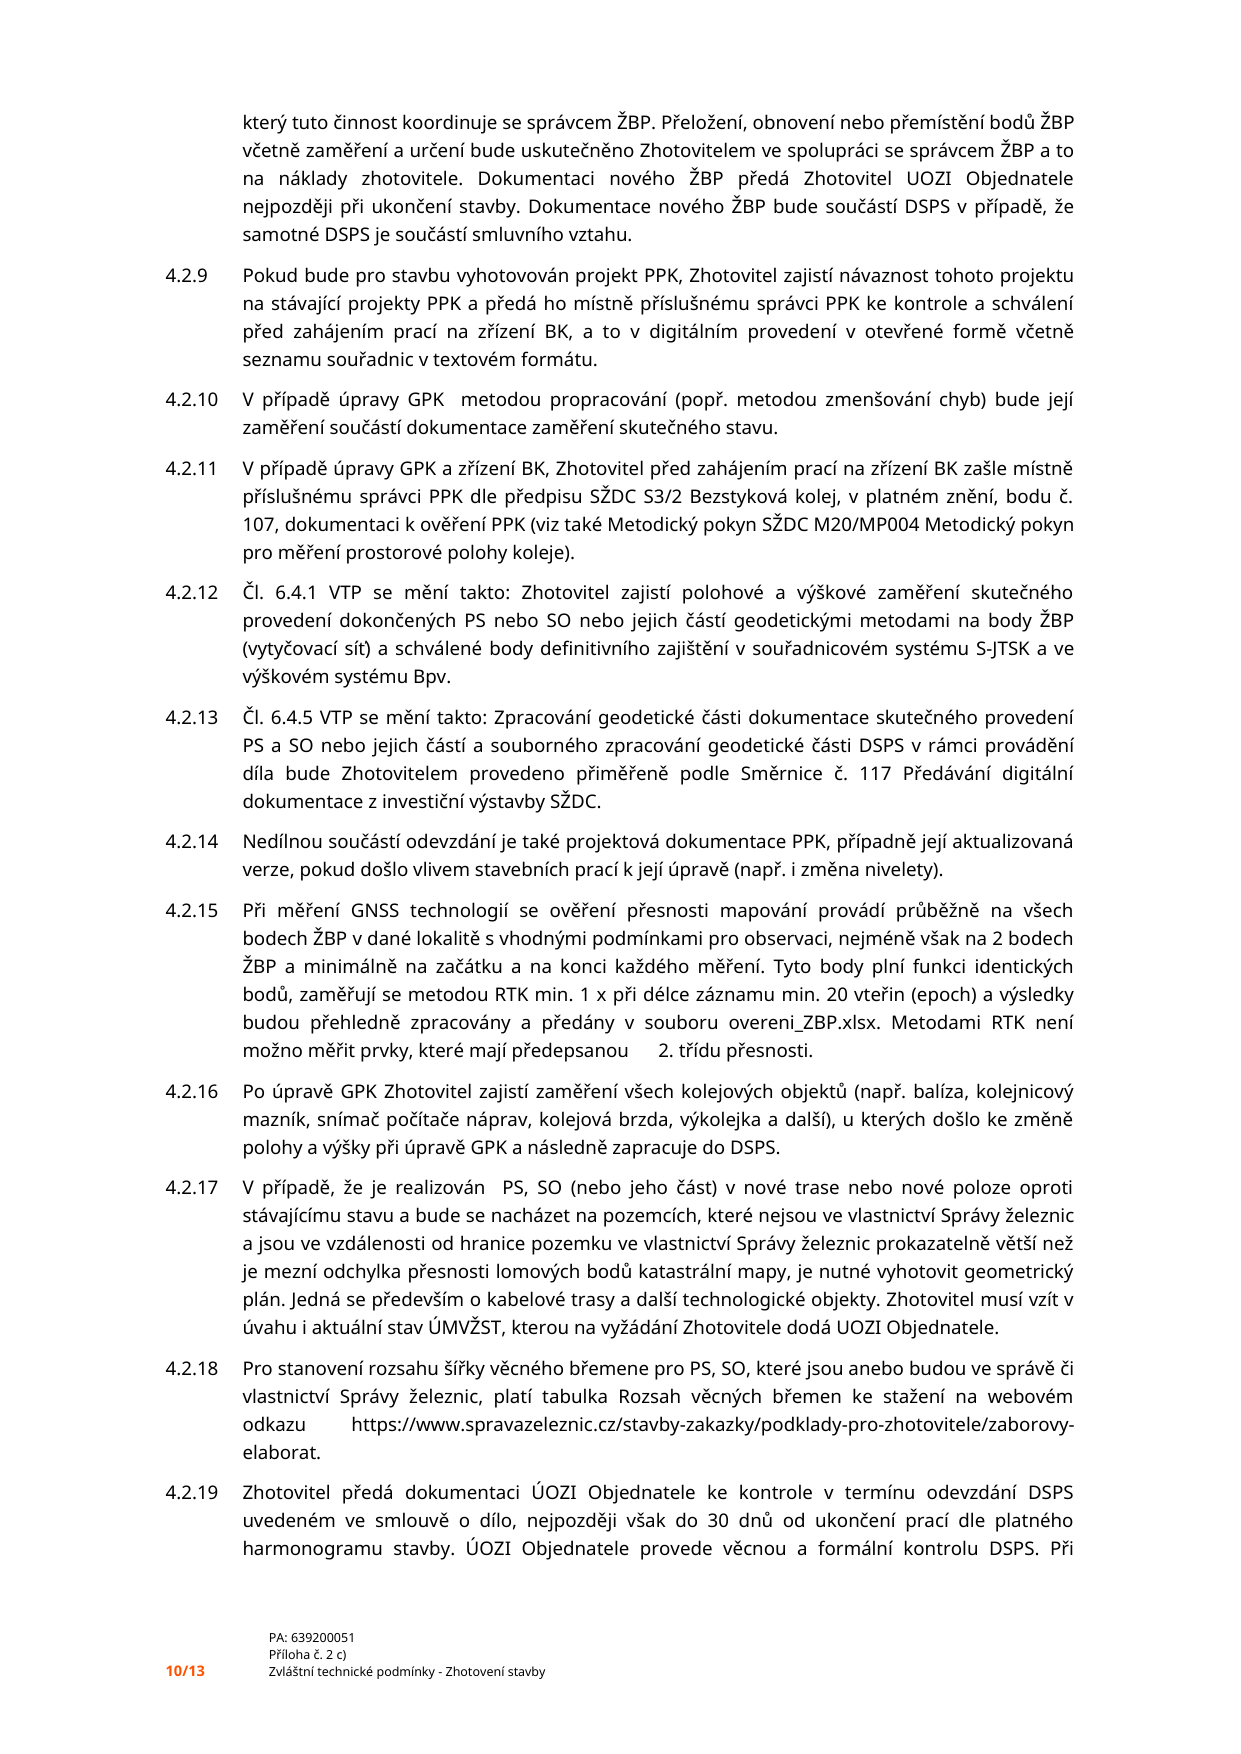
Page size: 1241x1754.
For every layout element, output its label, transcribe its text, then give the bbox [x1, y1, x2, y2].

text Pokud bude pro stavbu vyhotovován projekt PPK, Zhotovitel zajistí návaznost tohoto projektu na stávající projekty PPK a předá ho místně příslušnému správci PPK ke kontrole a schválení před zahájením prací na zřízení BK, a to v digitálním provedení v otevřené formě včetně seznamu souřadnic v textovém formátu. [165, 262, 1075, 371]
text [165, 1480, 1075, 1561]
text Čl. 6.4.1 VTP se mění takto: Zhotovitel zajistí polohové a výškové zaměření skutečného provedení dokončených PS nebo SO nebo jejich částí geodetickými metodami na body ŽBP (vytyčovací síť) a schválené body definitivního zajištění v souřadnicovém systému S-JTSK a ve výškovém systému Bpv. [165, 579, 1075, 689]
text Při měření GNSS technologií se ověření přesnosti mapování provádí průběžně na všech bodech ŽBP v dané lokalitě s vhodnými podmínkami pro observaci, nejméně však na 2 bodech ŽBP a minimálně na začátku a na konci každého měření. Tyto body plní funkci identických bodů, zaměřují se metodou RTK min. 1 x při délce záznamu min. 20 vteřin (epoch) a výsledky budou přehledně zpracovány a předány v souboru overeni_ZBP.xlsx. Metodami RTK není možno měřit prvky, které mají předepsanou 2. třídu přesnosti. [165, 897, 1075, 1063]
text Nedílnou součástí odevzdání je také projektová dokumentace PPK, případně její aktualizovaná verze, pokud došlo vlivem stavebních prací k její úpravě (např. i změna nivelety). [165, 829, 1075, 882]
text Čl. 6.4.5 VTP se mění takto: Zpracování geodetické části dokumentace skutečného provedení PS a SO nebo jejich částí a souborného zpracování geodetické části DSPS v rámci provádění díla bude Zhotovitelem provedeno přiměřeně podle Směrnice č. 117 Předávání digitální dokumentace z investiční výstavby SŽDC. [165, 704, 1075, 814]
text Pro stanovení rozsahu šířky věcného břemene pro PS, SO, které jsou anebo budou ve správě či vlastnictví Správy železnic, platí tabulka Rozsah věcných břemen ke stažení na webovém odkazu https://www.spravazeleznic.cz/stavby-zakazky/podklady-pro-zhotovitele/zaborovy-elaborat. [165, 1355, 1075, 1465]
text V případě, že je realizován PS, SO (nebo jeho část) v nové trase nebo nové poloze oproti stávajícímu stavu a bude se nacházet na pozemcích, které nejsou ve vlastnictví Správy železnic a jsou ve vzdálenosti od hranice pozemku ve vlastnictví Správy železnic prokazatelně větší než je mezní odchylka přesnosti lomových bodů katastrální mapy, je nutné vyhotovit geometrický plán. Jedná se především o kabelové trasy a další technologické objekty. Zhotovitel musí vzít v úvahu i aktuální stav ÚMVŽST, kterou na vyžádání Zhotovitele dodá UOZI Objednatele. [165, 1174, 1075, 1340]
text Po úpravě GPK Zhotovitel zajistí zaměření všech kolejových objektů (např. balíza, kolejnicový mazník, snímač počítače náprav, kolejová brzda, výkolejka a další), u kterých došlo ke změně polohy a výšky při úpravě GPK a následně zapracuje do DSPS. [165, 1078, 1075, 1159]
text V případě úpravy GPK metodou propracování (popř. metodou zmenšování chyb) bude její zaměření součástí dokumentace zaměření skutečného stavu. [165, 386, 1075, 440]
text V případě úpravy GPK a zřízení BK, Zhotovitel před zahájením prací na zřízení BK zašle místně příslušnému správci PPK dle předpisu SŽDC S3/2 Bezstyková kolej, v platném znění, bodu č. 107, dokumentaci k ověření PPK (viz také Metodický pokyn SŽDC M20/MP004 Metodický pokyn pro měření prostorové polohy koleje). [165, 455, 1075, 564]
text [165, 109, 1075, 247]
